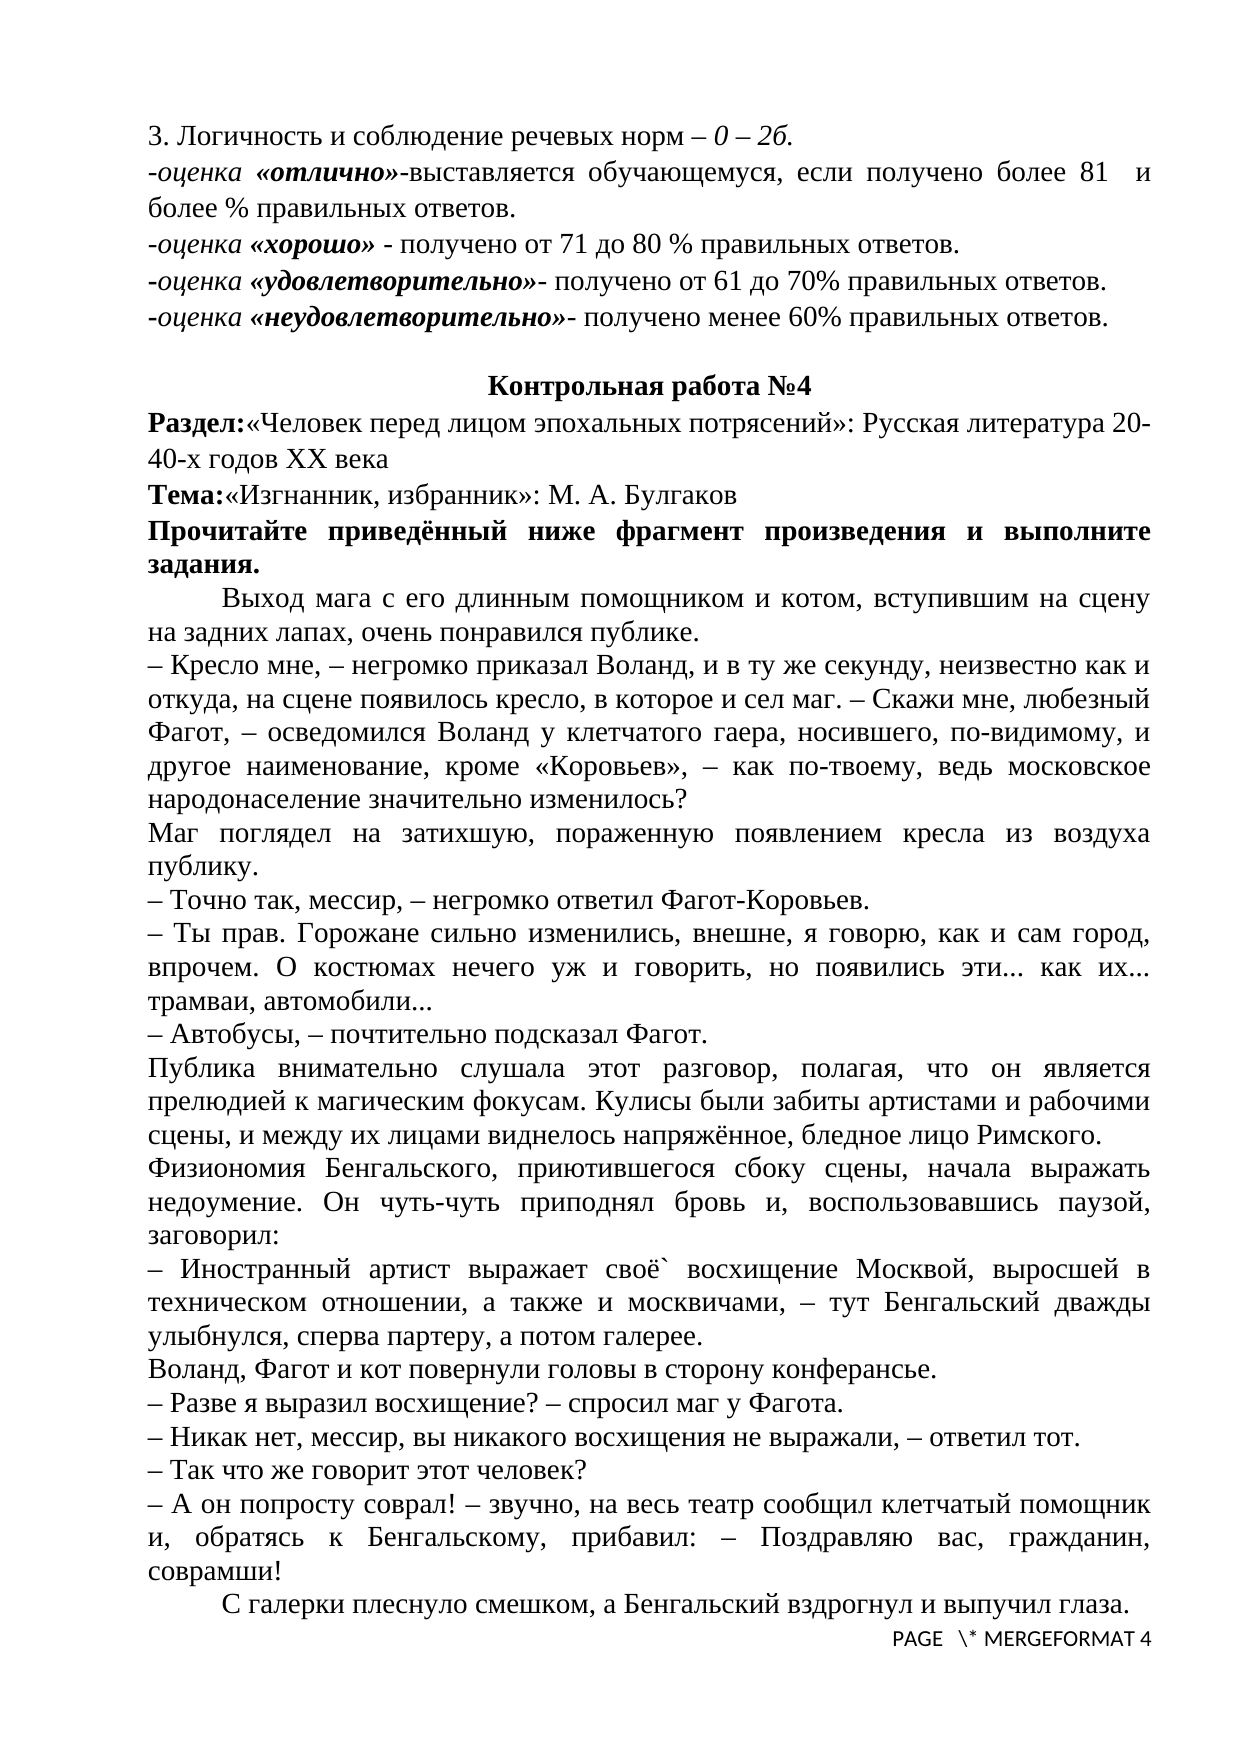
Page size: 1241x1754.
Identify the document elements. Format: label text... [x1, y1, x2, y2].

text Прочитайте приведённый ниже фрагмент произведения и выполните задания. [148, 513, 1152, 580]
text – Так что же говорит этот человек? [148, 1452, 1152, 1486]
text – А он попросту соврал! – звучно, на весь театр сообщил клетчатый помощник и, обратясь к Бенгальскому, прибавил: – Поздравляю вас, гражданин, соврамши! [148, 1486, 1152, 1586]
text Контрольная работа №4 [148, 368, 1152, 402]
text – Никак нет, мессир, вы никакого восхищения не выражали, – ответил тот. [148, 1419, 1152, 1452]
text Тема:«Изгнанник, избранник»: М. А. Булгаков [148, 477, 1152, 511]
text Выход мага с его длинным помощником и котом, вступившим на сцену на задних лапах, очень понравился публике. [148, 580, 1152, 647]
text Физиономия Бенгальского, приютившегося сбоку сцены, начала выражать недоумение. Он чуть-чуть приподнял бровь и, воспользовавшись паузой, заговорил: [148, 1150, 1152, 1251]
text Публика внимательно слушала этот разговор, полагая, что он является прелюдией к магическим фокусам. Кулисы были забиты артистами и рабочими сцены, и между их лицами виднелось напряжённое, бледное лицо Римского. [148, 1050, 1152, 1150]
text Маг поглядел на затихшую, пораженную появлением кресла из воздуха публику. [148, 815, 1152, 882]
text -оценка «удовлетворительно»- получено от 61 до 70% правильных ответов. [148, 263, 1152, 296]
text Воланд, Фагот и кот повернули головы в сторону конферансье. [148, 1352, 1152, 1385]
text – Кресло мне, – негромко приказал Воланд, и в ту же секунду, неизвестно как и откуда, на сцене появилось кресло, в которое и сел маг. – Скажи мне, любезный Фагот, – осведомился Воланд у клетчатого гаера, носившего, по-видимому, и другое наименование, кроме «Коровьев», – как по-твоему, ведь московское народонаселение значительно изменилось? [148, 647, 1152, 815]
text – Точно так, мессир, – негромко ответил Фагот-Коровьев. [148, 882, 1152, 916]
text – Разве я выразил восхищение? – спросил маг у Фагота. [148, 1385, 1152, 1419]
text – Иностранный артист выражает своё` восхищение Москвой, выросшей в техническом отношении, а также и москвичами, – тут Бенгальский дважды улыбнулся, сперва партеру, а потом галерее. [148, 1251, 1152, 1352]
text -оценка «хорошо» - получено от 71 до 80 % правильных ответов. [148, 227, 1152, 260]
text С галерки плеснуло смешком, а Бенгальский вздрогнул и выпучил глаза. [148, 1586, 1152, 1620]
text – Ты прав. Горожане сильно изменились, внешне, я говорю, как и сам город, впрочем. О костюмах нечего уж и говорить, но появились эти... как их... трамваи, автомобили... [148, 916, 1152, 1016]
text Раздел:«Человек перед лицом эпохальных потрясений»: Русская литература 20-40-х годов XX века [148, 405, 1152, 474]
text 3. Логичность и соблюдение речевых норм – 0 – 2б. [148, 118, 1152, 152]
text -оценка «неудовлетворительно»- получено менее 60% правильных ответов. [148, 299, 1152, 332]
text -оценка «отлично»-выставляется обучающемуся, если получено более 81 и более % правильных ответов. [148, 154, 1152, 224]
text – Автобусы, – почтительно подсказал Фагот. [148, 1016, 1152, 1050]
